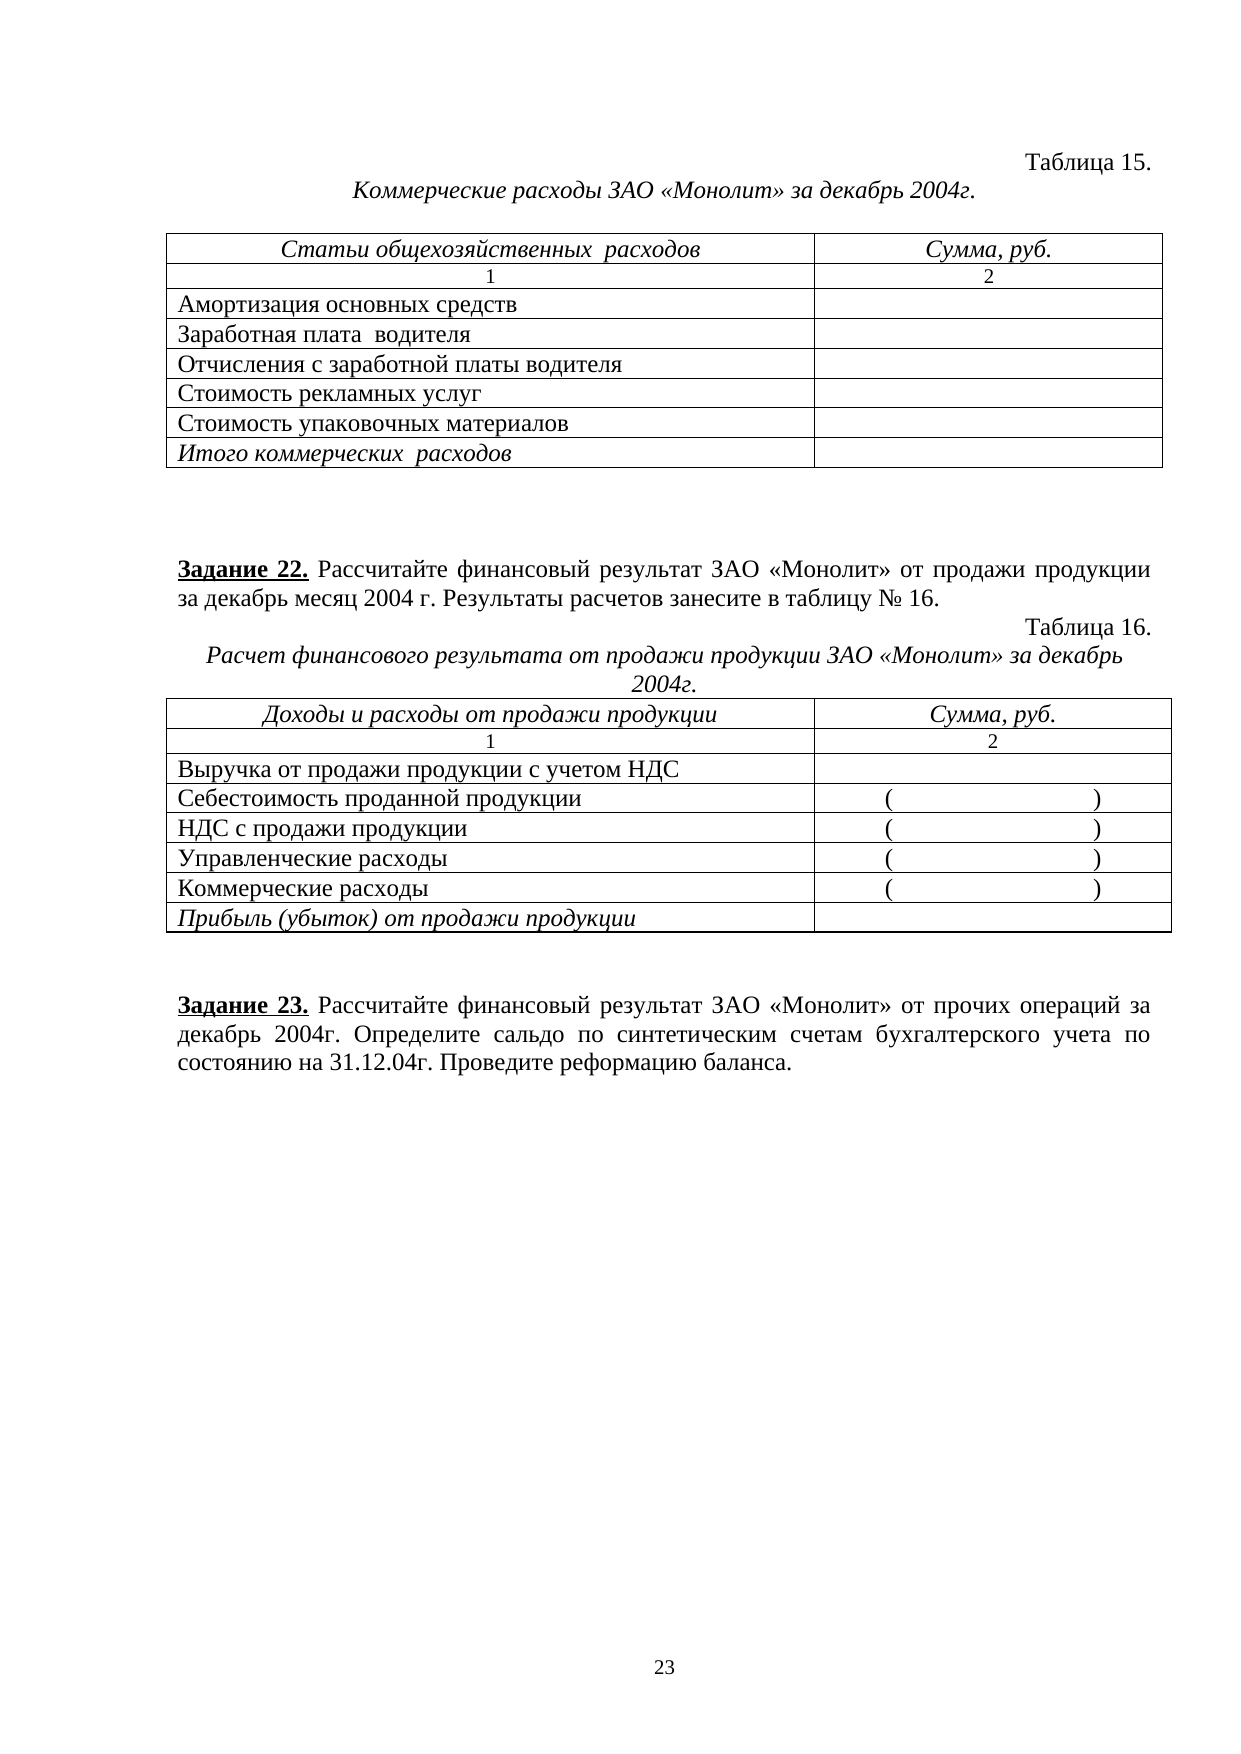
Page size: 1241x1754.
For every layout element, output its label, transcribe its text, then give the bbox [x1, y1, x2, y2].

table_cell [815, 289, 1162, 318]
table_header Сумма, руб. [815, 699, 1171, 728]
table_cell [815, 754, 1171, 782]
table_cell ( ) [815, 873, 1171, 902]
table_cell ( ) [815, 813, 1171, 842]
text Задание 22. Рассчитайте финансовый результат ЗАО «Монолит» от продажи продукции за декабрь месяц . Результаты расчетов занесите в таблицу № 16. [177, 554, 1152, 612]
table_cell [815, 319, 1162, 348]
table_cell [815, 379, 1162, 407]
table_cell 2 [815, 729, 1171, 753]
table_cell [815, 438, 1162, 467]
table_cell [815, 903, 1171, 931]
table_cell НДС с продажи продукции [167, 813, 814, 842]
table_cell [815, 349, 1162, 377]
table_cell Заработная плата водителя [167, 319, 814, 348]
table_cell Себестоимость проданной продукции [167, 784, 814, 812]
table_cell Выручка от продажи продукции с учетом НДС [167, 754, 814, 782]
table_cell Управленческие расходы [167, 843, 814, 872]
table_cell Итого коммерческих расходов [167, 438, 814, 467]
table_cell 1 [167, 729, 814, 753]
table_cell Стоимость рекламных услуг [167, 379, 814, 407]
table_cell [815, 408, 1162, 437]
table_cell Отчисления с заработной платы водителя [167, 349, 814, 377]
table_cell 1 [167, 264, 814, 288]
table_cell ( ) [815, 843, 1171, 872]
text Задание 23. Рассчитайте финансовый результат ЗАО «Монолит» от прочих операций за декабрь 2004г. Определите сальдо по синтетическим счетам бухгалтерского учета по состоянию на 31.12.04г. Проведите реформацию баланса. [177, 990, 1152, 1076]
table_header Сумма, руб. [815, 234, 1162, 263]
text Таблица 16. [177, 612, 1152, 640]
table_cell Прибыль (убыток) от продажи продукции [167, 903, 814, 931]
text Таблица 15. [177, 147, 1152, 176]
table_header Доходы и расходы от продажи продукции [167, 699, 814, 728]
text Расчет финансового результата от продажи продукции ЗАО «Монолит» за декабрь 2004г. [177, 640, 1152, 698]
table_cell 2 [815, 264, 1162, 288]
table_header Статьи общехозяйственных расходов [167, 234, 814, 263]
table_cell Коммерческие расходы [167, 873, 814, 902]
text Коммерческие расходы ЗАО «Монолит» за декабрь 2004г. [177, 176, 1152, 204]
table_cell ( ) [815, 784, 1171, 812]
table_cell Стоимость упаковочных материалов [167, 408, 814, 437]
table_cell Амортизация основных средств [167, 289, 814, 318]
